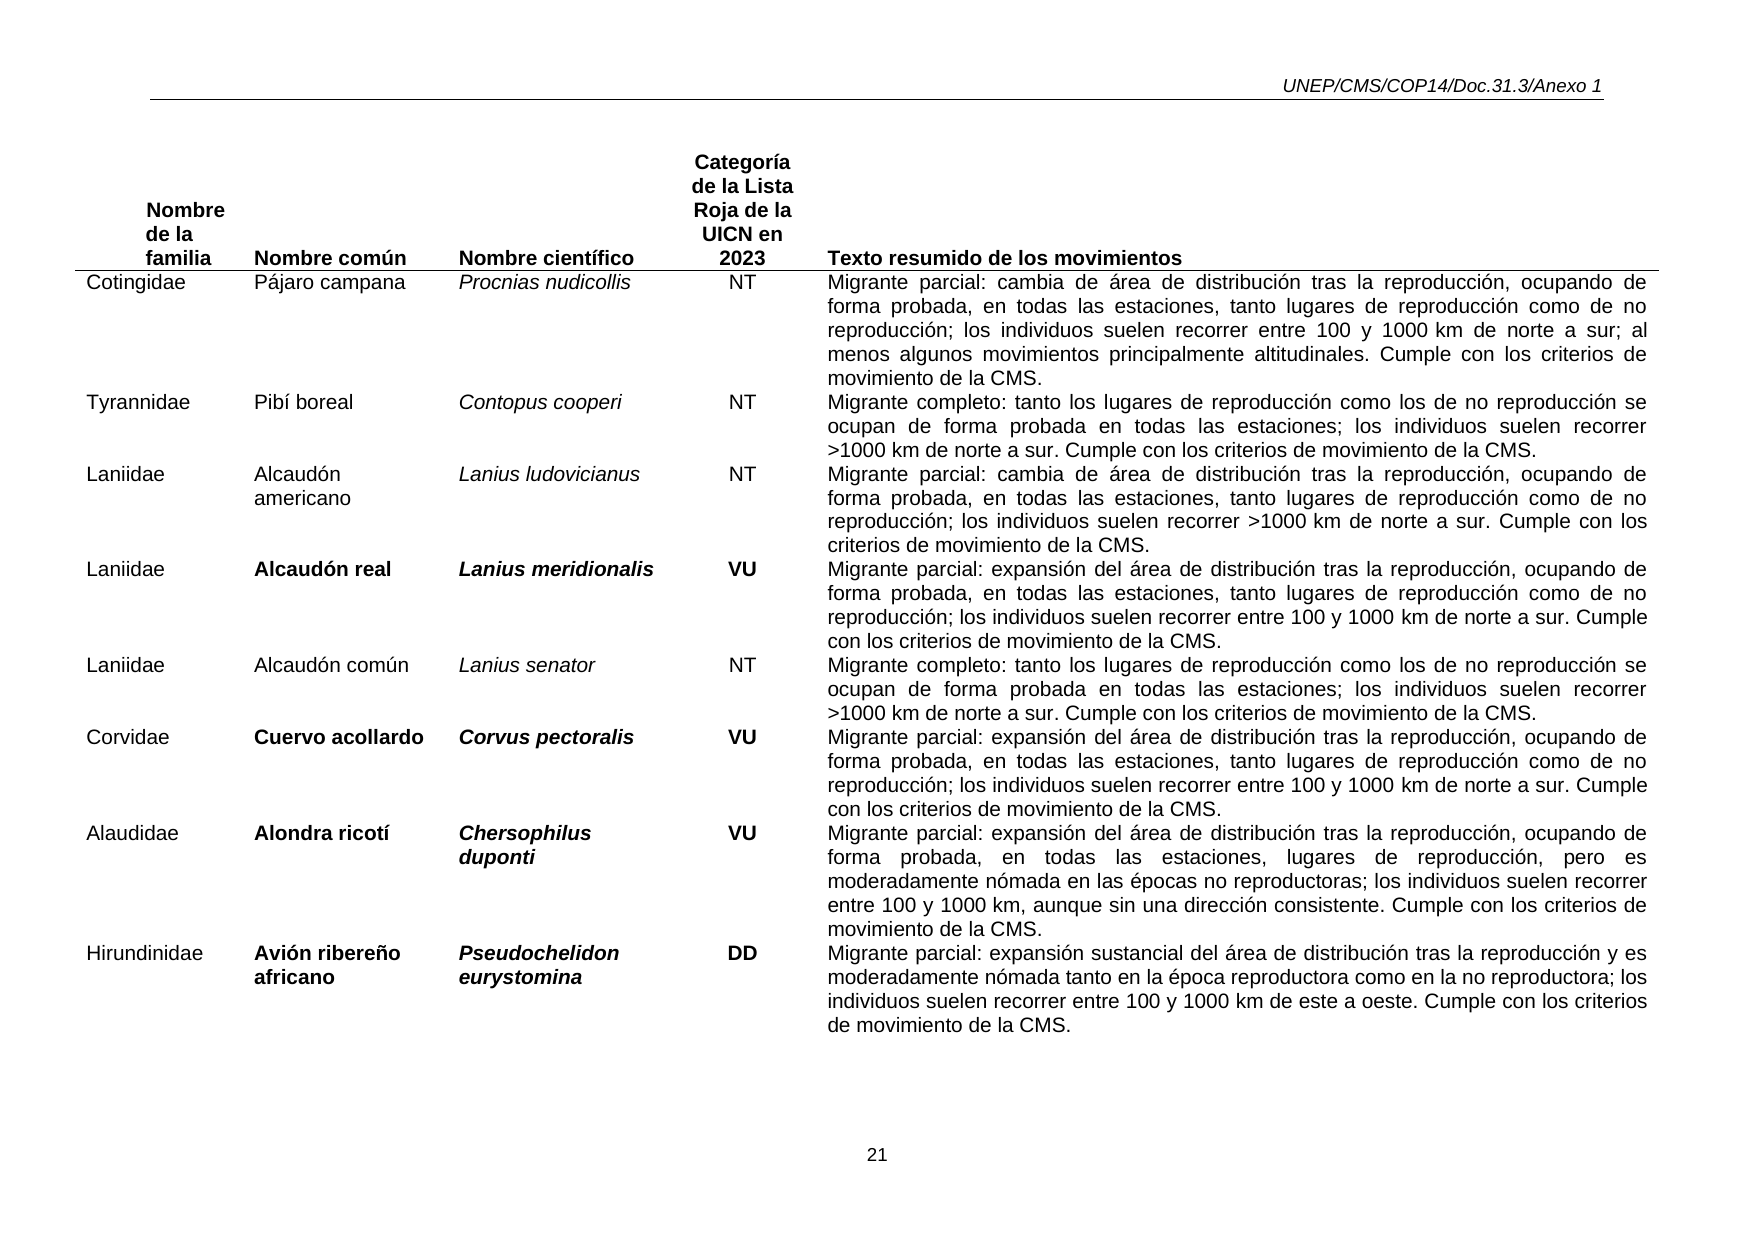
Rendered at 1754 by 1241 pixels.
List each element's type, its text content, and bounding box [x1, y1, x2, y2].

table_cell VU [669, 821, 816, 941]
table_cell Migrante parcial: cambia de área de distribución tras la reproducción, ocupando de forma probada, en todas las estaciones, tanto lugares de reproducción como de no reproducción; los individuos suelen recorrer entre 100 y 1000 km de norte a sur; al menos algunos movimientos principalmente altitudinales. Cumple con los criterios de movimiento de la CMS. [816, 271, 1659, 389]
table_cell Migrante parcial: expansión sustancial del área de distribución tras la reproducción y es moderadamente nómada tanto en la época reproductora como en la no reproductora; los individuos suelen recorrer entre 100 y 1000 km de este a oeste. Cumple con los criterios de movimiento de la CMS. [816, 941, 1659, 1036]
table_cell VU [669, 557, 816, 653]
table_cell NT [669, 390, 816, 461]
table_cell Lanius senator [447, 653, 669, 725]
table_cell Laniidae [75, 461, 243, 557]
table_cell Migrante completo: tanto los lugares de reproducción como los de no reproducción se ocupan de forma probada en todas las estaciones; los individuos suelen recorrer >1000 km de norte a sur. Cumple con los criterios de movimiento de la CMS. [816, 653, 1659, 725]
table_cell Laniidae [75, 557, 243, 653]
table_cell Lanius meridionalis [447, 557, 669, 653]
table_cell Tyrannidae [75, 390, 243, 461]
table_cell Hirundinidae [75, 941, 243, 1036]
table_cell Lanius ludovicianus [447, 461, 669, 557]
table_cell Cotingidae [75, 271, 243, 389]
table_cell NT [669, 461, 816, 557]
table_cell Chersophilus duponti [447, 821, 669, 941]
table_header Nombre común [243, 150, 447, 270]
table_cell Corvidae [75, 725, 243, 821]
table_cell Alaudidae [75, 821, 243, 941]
table_cell Procnias nudicollis [447, 271, 669, 389]
table_cell NT [669, 271, 816, 389]
table_cell Migrante parcial: expansión del área de distribución tras la reproducción, ocupando de forma probada, en todas las estaciones, lugares de reproducción, pero es moderadamente nómada en las épocas no reproductoras; los individuos suelen recorrer entre 100 y 1000 km, aunque sin una dirección consistente. Cumple con los criterios de movimiento de la CMS. [816, 821, 1659, 941]
table_cell Migrante parcial: expansión del área de distribución tras la reproducción, ocupando de forma probada, en todas las estaciones, tanto lugares de reproducción como de no reproducción; los individuos suelen recorrer entre 100 y 1000 km de norte a sur. Cumple con los criterios de movimiento de la CMS. [816, 725, 1659, 821]
table_cell Migrante parcial: expansión del área de distribución tras la reproducción, ocupando de forma probada, en todas las estaciones, tanto lugares de reproducción como de no reproducción; los individuos suelen recorrer entre 100 y 1000 km de norte a sur. Cumple con los criterios de movimiento de la CMS. [816, 557, 1659, 653]
table_cell NT [669, 653, 816, 725]
table_cell Contopus cooperi [447, 390, 669, 461]
table_cell Alcaudón americano [243, 461, 447, 557]
table_cell Alcaudón real [243, 557, 447, 653]
table_header Nombre científico [447, 150, 669, 270]
table_header Nombre de la familia [75, 150, 243, 270]
table_cell Migrante completo: tanto los lugares de reproducción como los de no reproducción se ocupan de forma probada en todas las estaciones; los individuos suelen recorrer >1000 km de norte a sur. Cumple con los criterios de movimiento de la CMS. [816, 390, 1659, 461]
table_cell Pájaro campana [243, 271, 447, 389]
table_cell Cuervo acollardo [243, 725, 447, 821]
table_cell DD [669, 941, 816, 1036]
table_cell Alcaudón común [243, 653, 447, 725]
table_cell Corvus pectoralis [447, 725, 669, 821]
table_cell Pibí boreal​ [243, 390, 447, 461]
table_header Texto resumido de los movimientos [816, 150, 1659, 270]
table_header Categoría de la Lista Roja de la UICN en 2023 [669, 150, 816, 270]
table_cell VU [669, 725, 816, 821]
table_cell Alondra ricotí [243, 821, 447, 941]
table_cell Laniidae [75, 653, 243, 725]
table_cell Pseudochelidon eurystomina [447, 941, 669, 1036]
table_cell Avión ribereño africano [243, 941, 447, 1036]
table_cell Migrante parcial: cambia de área de distribución tras la reproducción, ocupando de forma probada, en todas las estaciones, tanto lugares de reproducción como de no reproducción; los individuos suelen recorrer >1000 km de norte a sur. Cumple con los criterios de movimiento de la CMS. [816, 461, 1659, 557]
